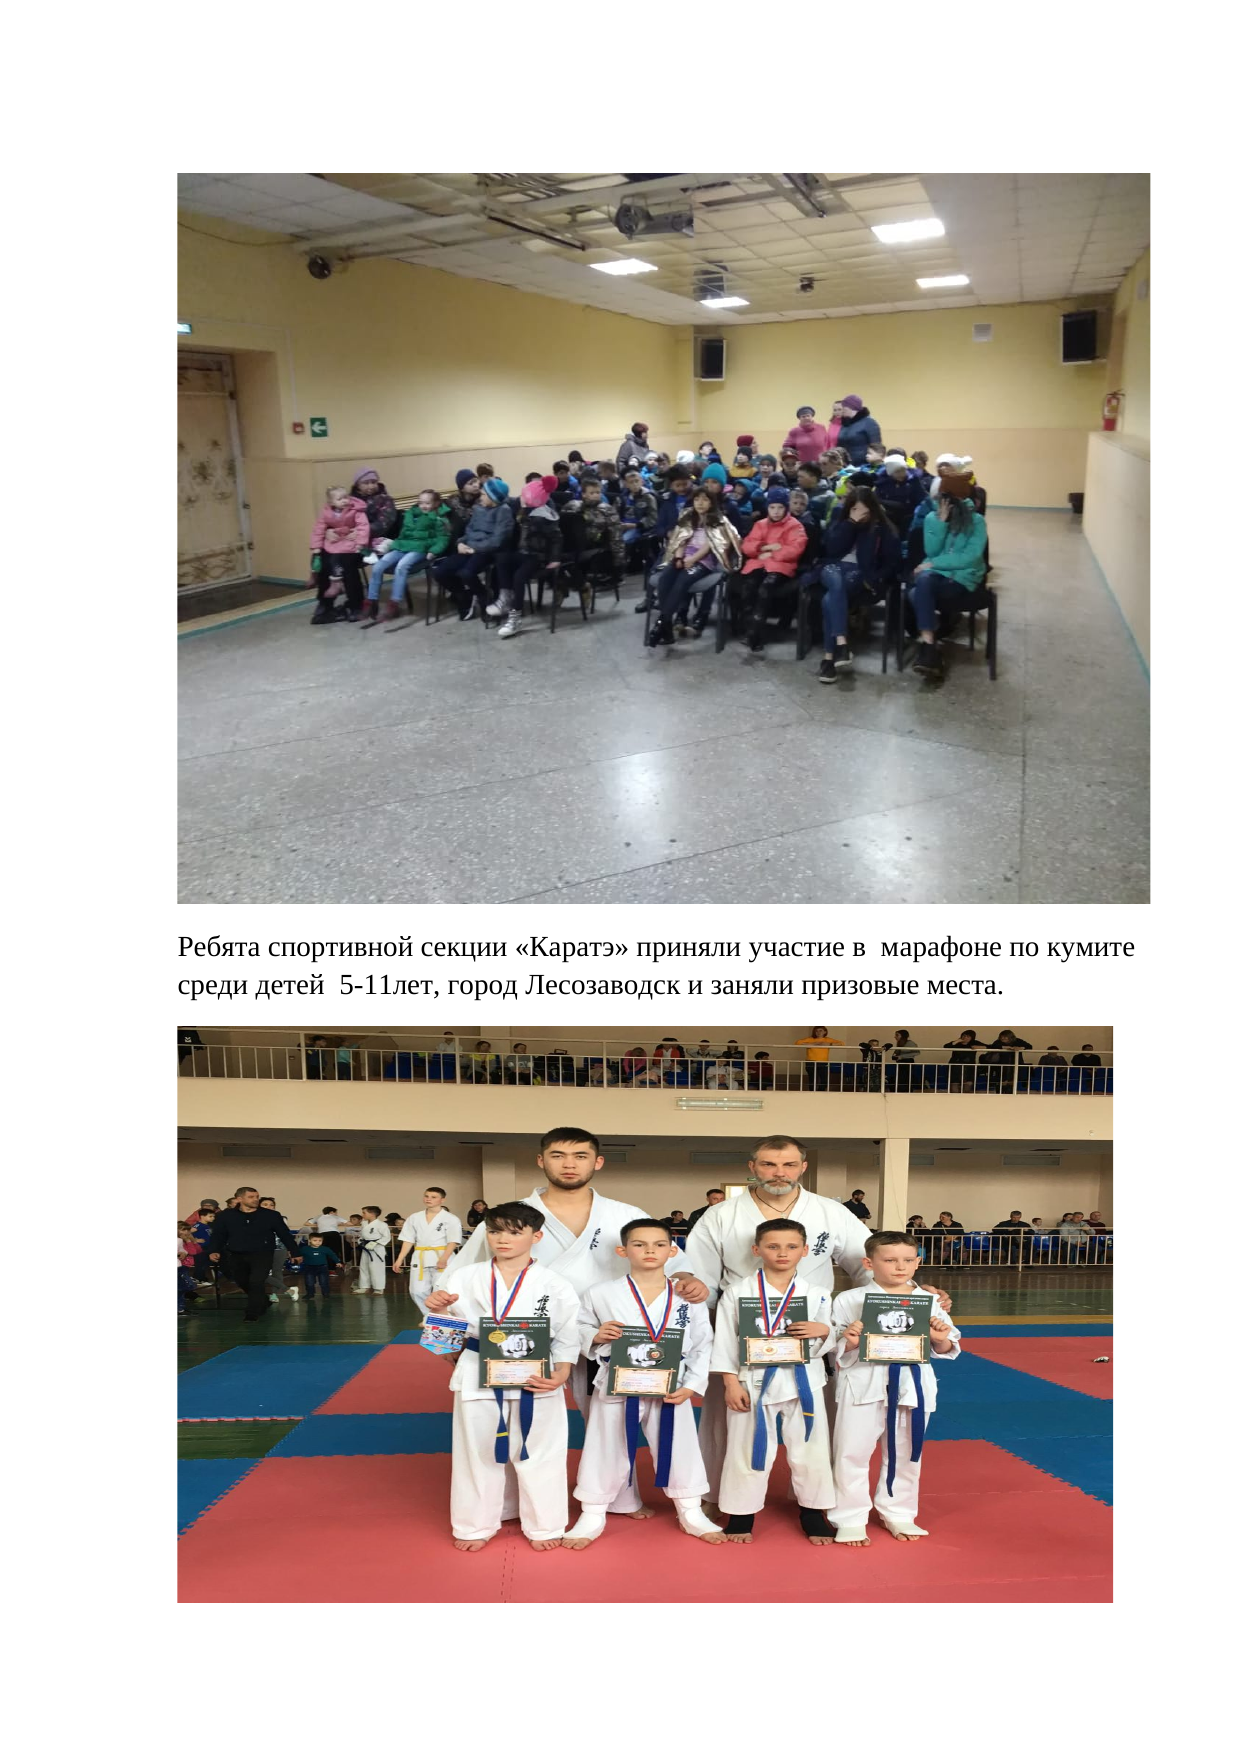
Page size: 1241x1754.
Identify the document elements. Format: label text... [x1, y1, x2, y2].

picture [177, 1026, 1114, 1603]
picture [177, 173, 1151, 904]
text Ребята спортивной секции «Каратэ» приняли участие в марафоне по кумите среди детей 5-11лет, город Лесозаводск и заняли призовые места. [177, 929, 1152, 1001]
